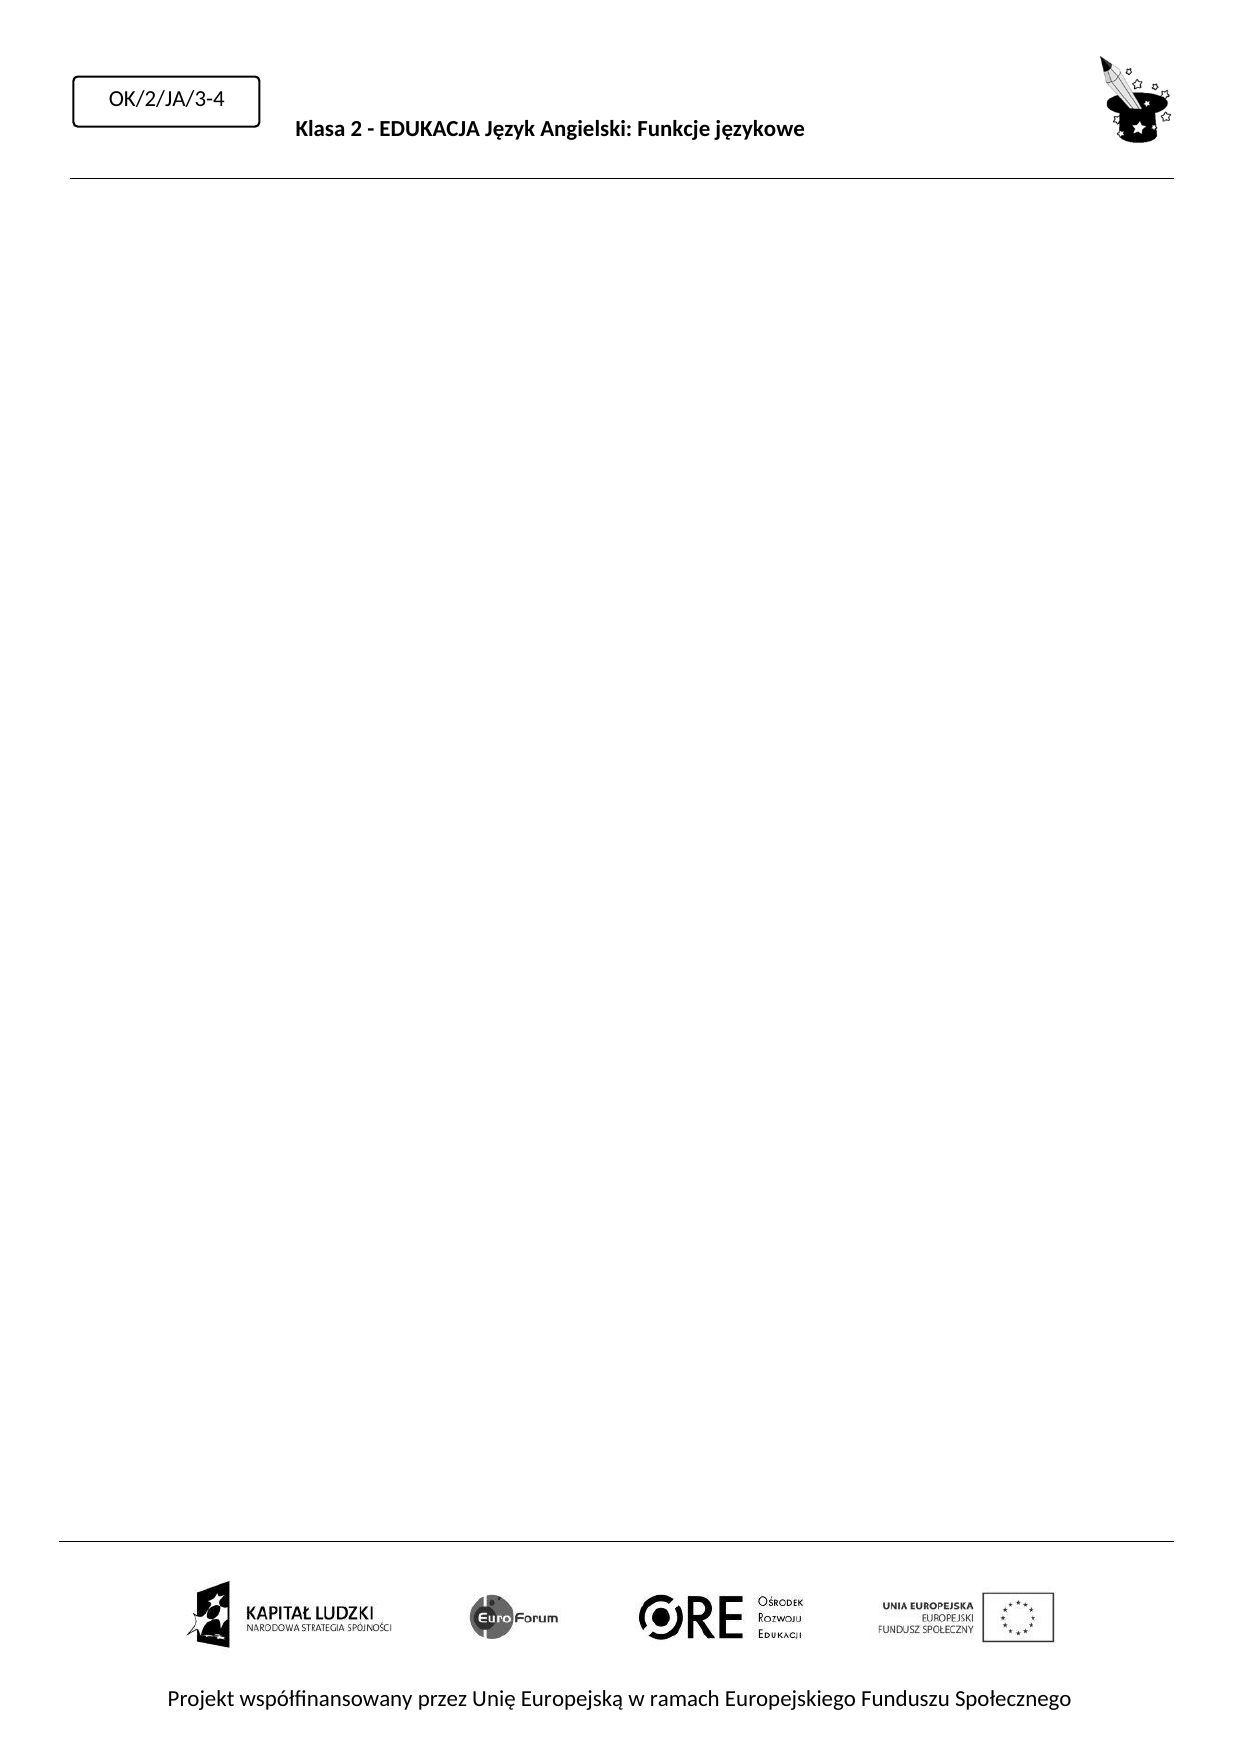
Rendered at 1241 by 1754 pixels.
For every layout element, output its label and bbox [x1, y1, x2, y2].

picture [148, 1564, 1092, 1664]
picture [1088, 53, 1181, 145]
